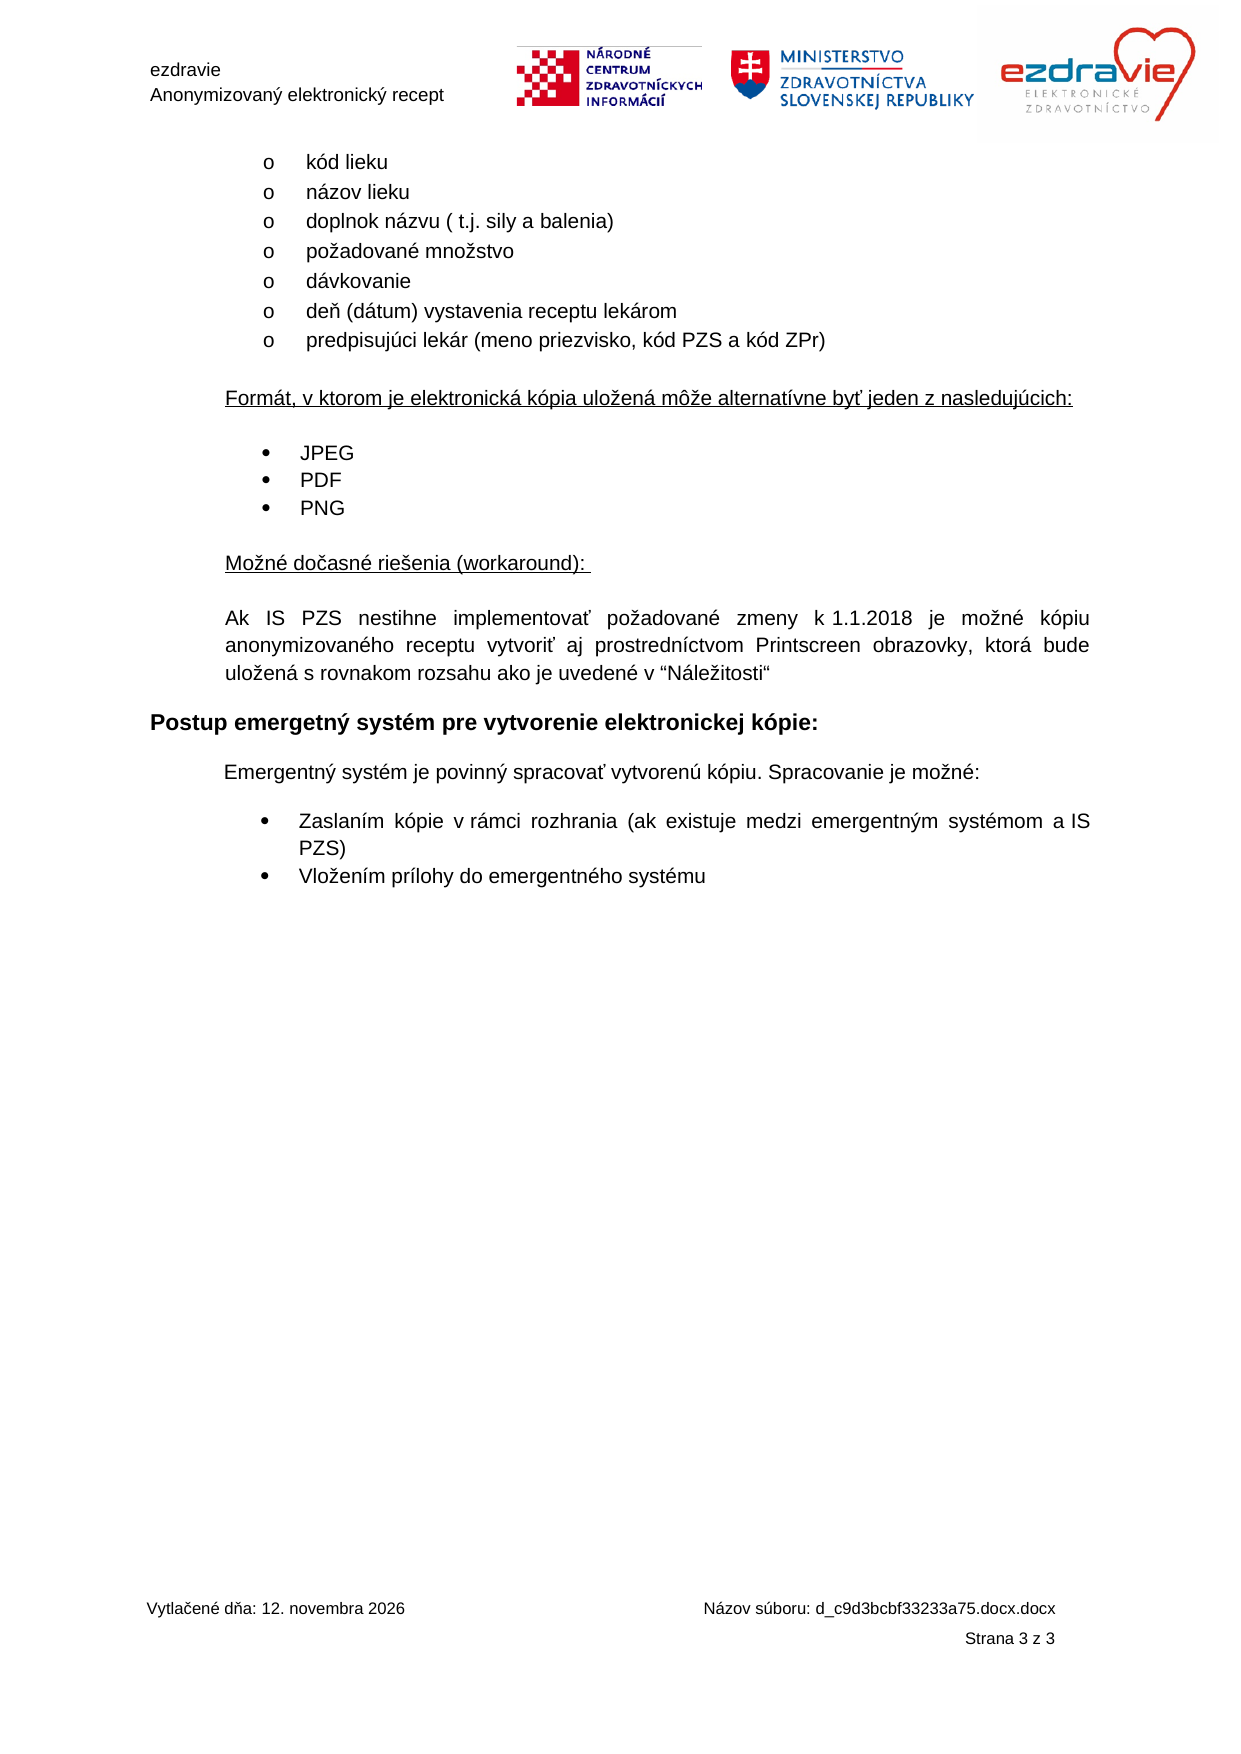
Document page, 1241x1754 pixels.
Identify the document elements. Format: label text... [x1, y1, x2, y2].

list deň (dátum) vystavenia receptu lekárom [262, 298, 1090, 324]
list názov lieku [262, 180, 1090, 206]
list Ak IS PZS nestihne implementovať požadované zmeny k 1.1.2018 je možné kópiu anonymizovaného receptu vytvoriť aj prostredníctvom Printscreen obrazovky, ktorá bude uložená s rovnakom rozsahu ako je uvedené v “Náležitosti“ [225, 606, 1090, 684]
list predpisujúci lekár (meno priezvisko, kód PZS a kód ZPr) [262, 328, 1090, 354]
list Formát, v ktorom je elektronická kópia uložená môže alternatívne byť jeden z nasledujúcich: [225, 385, 1090, 409]
list dávkovanie [262, 269, 1090, 294]
list JPEG [262, 440, 1090, 464]
text Postup emergetný systém pre vytvorenie elektronickej kópie: [150, 709, 1090, 735]
picture [516, 5, 1219, 143]
list požadované množstvo [262, 239, 1090, 265]
list doplnok názvu ( t.j. sily a balenia) [262, 209, 1090, 235]
list Možné dočasné riešenia (workaround): [225, 551, 1090, 574]
list Vložením prílohy do emergentného systému [261, 864, 1090, 888]
list Zaslaním kópie v rámci rozhrania (ak existuje medzi emergentným systémom a IS PZS) [261, 809, 1090, 860]
list PDF [262, 468, 1090, 492]
list PNG [262, 496, 1090, 519]
list kód lieku [262, 150, 1090, 176]
text Emergentný systém je povinný spracovať vytvorenú kópiu. Spracovanie je možné: [150, 760, 1090, 784]
